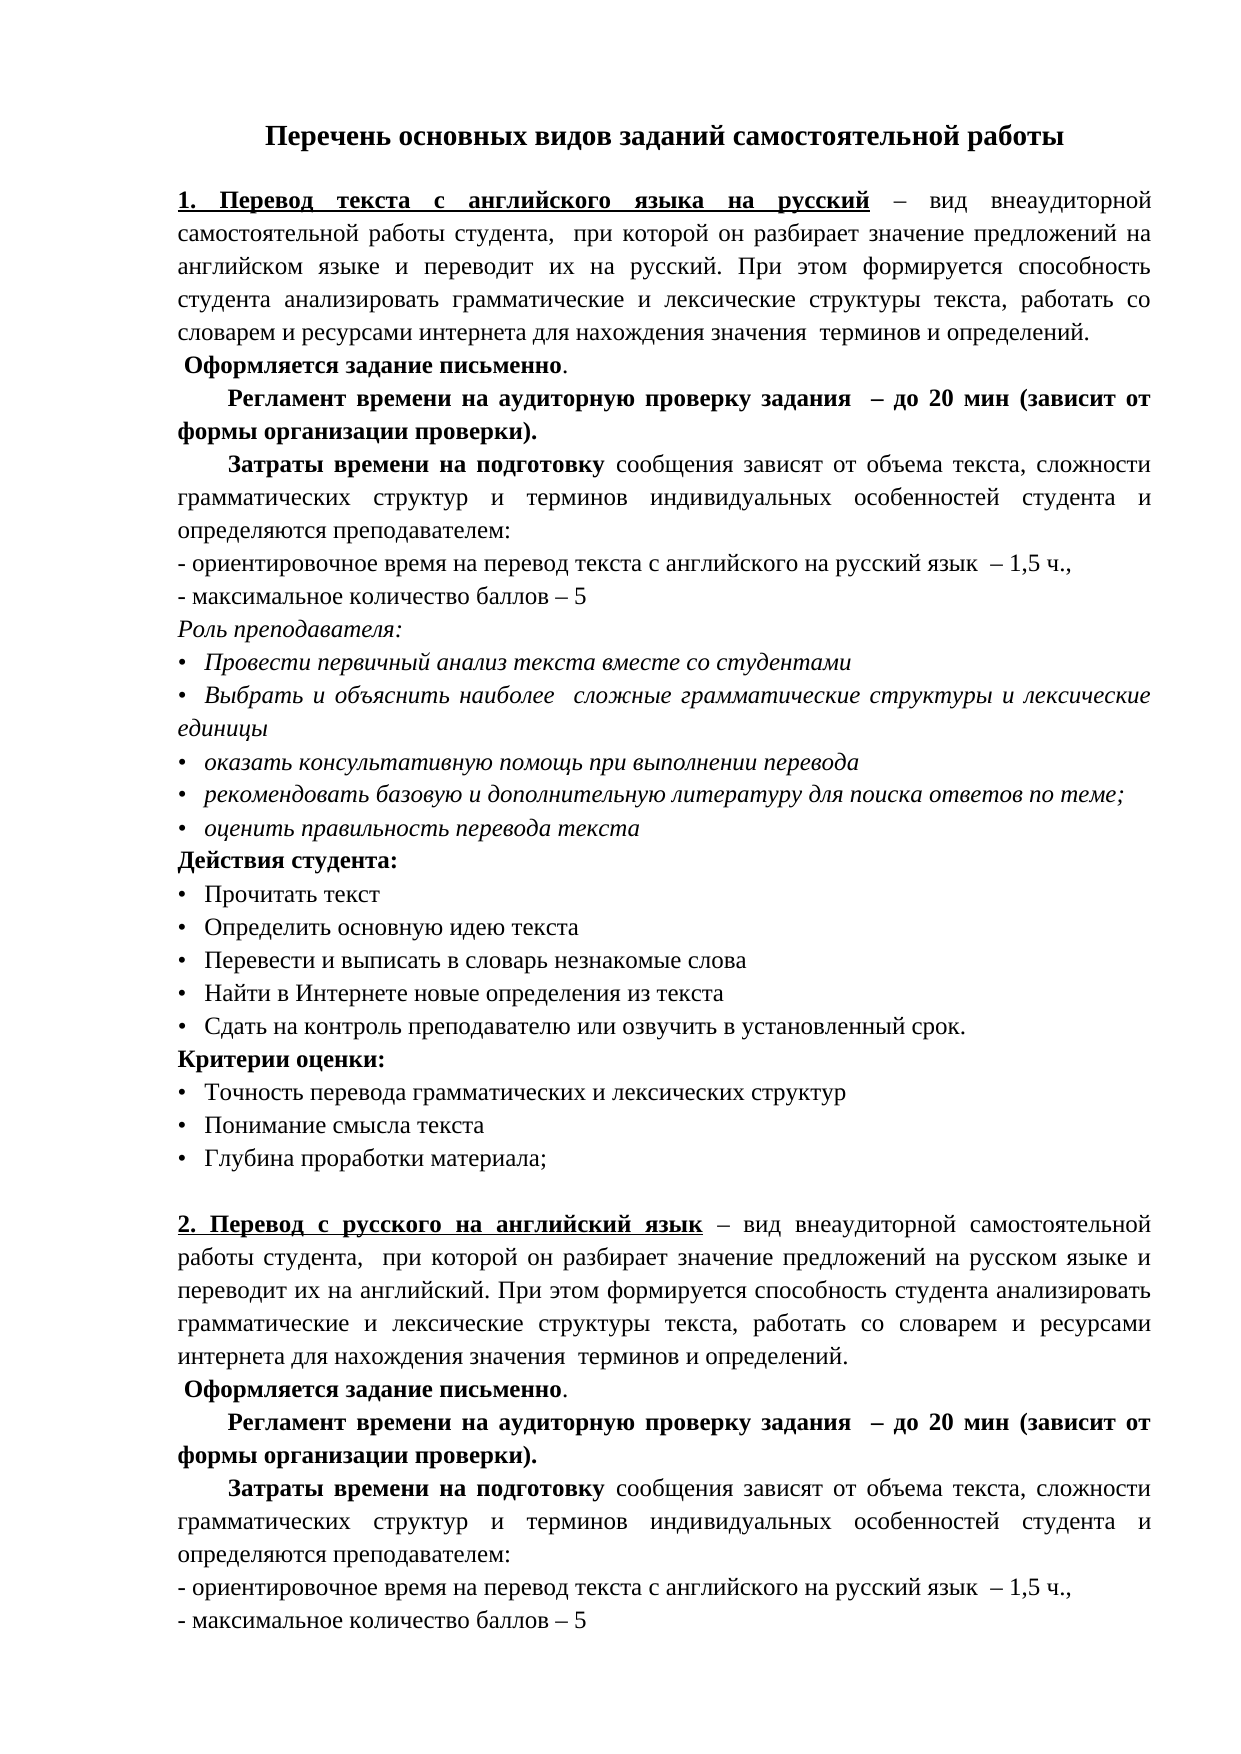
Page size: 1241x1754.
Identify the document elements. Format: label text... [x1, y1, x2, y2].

text 1. Перевод текста с английского языка на русский – вид внеаудиторной самостоятельной работы студента, при которой он разбирает значение предложений на английском языке и переводит их на русский. При этом формируется способность студента анализировать грамматические и лексические структуры текста, работать со словарем и ресурсами интернета для нахождения значения терминов и определений. [177, 185, 1152, 346]
list Выбрать и объяснить наиболее сложные грамматические структуры и лексические единицы [177, 681, 1152, 742]
list Глубина проработки материала; [177, 1143, 1152, 1172]
text - максимальное количество баллов – 5 [177, 581, 1152, 610]
text Затраты времени на подготовку сообщения зависят от объема текста, сложности грамматических структур и терминов индивидуальных особенностей студента и определяются преподавателем: [177, 1473, 1152, 1568]
text Перечень основных видов заданий самостоятельной работы [177, 118, 1152, 152]
list рекомендовать базовую и дополнительную литературу для поиска ответов по теме; [177, 779, 1152, 808]
text Оформляется задание письменно. [177, 350, 1152, 379]
list Прочитать текст [177, 879, 1152, 907]
list Сдать на контроль преподавателю или озвучить в установленный срок. [177, 1011, 1152, 1039]
text Роль преподавателя: [177, 614, 1152, 643]
list оказать консультативную помощь при выполнении перевода [177, 747, 1152, 775]
text - ориентировочное время на перевод текста с английского на русский язык – 1,5 ч., [177, 1572, 1152, 1601]
text Затраты времени на подготовку сообщения зависят от объема текста, сложности грамматических структур и терминов индивидуальных особенностей студента и определяются преподавателем: [177, 449, 1152, 544]
text Критерии оценки: [177, 1044, 1152, 1072]
list Перевести и выписать в словарь незнакомые слова [177, 945, 1152, 973]
text Регламент времени на аудиторную проверку задания – до 20 мин (зависит от формы организации проверки). [177, 383, 1152, 445]
list Понимание смысла текста [177, 1110, 1152, 1138]
text - максимальное количество баллов – 5 [177, 1605, 1152, 1634]
list Провести первичный анализ текста вместе со студентами [177, 647, 1152, 676]
list оценить правильность перевода текста [177, 813, 1152, 841]
list Точность перевода грамматических и лексических структур [177, 1077, 1152, 1106]
text Оформляется задание письменно. [177, 1374, 1152, 1403]
text - ориентировочное время на перевод текста с английского на русский язык – 1,5 ч., [177, 548, 1152, 577]
text 2. Перевод с русского на английский язык – вид внеаудиторной самостоятельной работы студента, при которой он разбирает значение предложений на русском языке и переводит их на английский. При этом формируется способность студента анализировать грамматические и лексические структуры текста, работать со словарем и ресурсами интернета для нахождения значения терминов и определений. [177, 1209, 1152, 1370]
list Определить основную идею текста [177, 912, 1152, 940]
list Найти в Интернете новые определения из текста [177, 978, 1152, 1006]
text Действия студента: [177, 846, 1152, 874]
text Регламент времени на аудиторную проверку задания – до 20 мин (зависит от формы организации проверки). [177, 1407, 1152, 1469]
